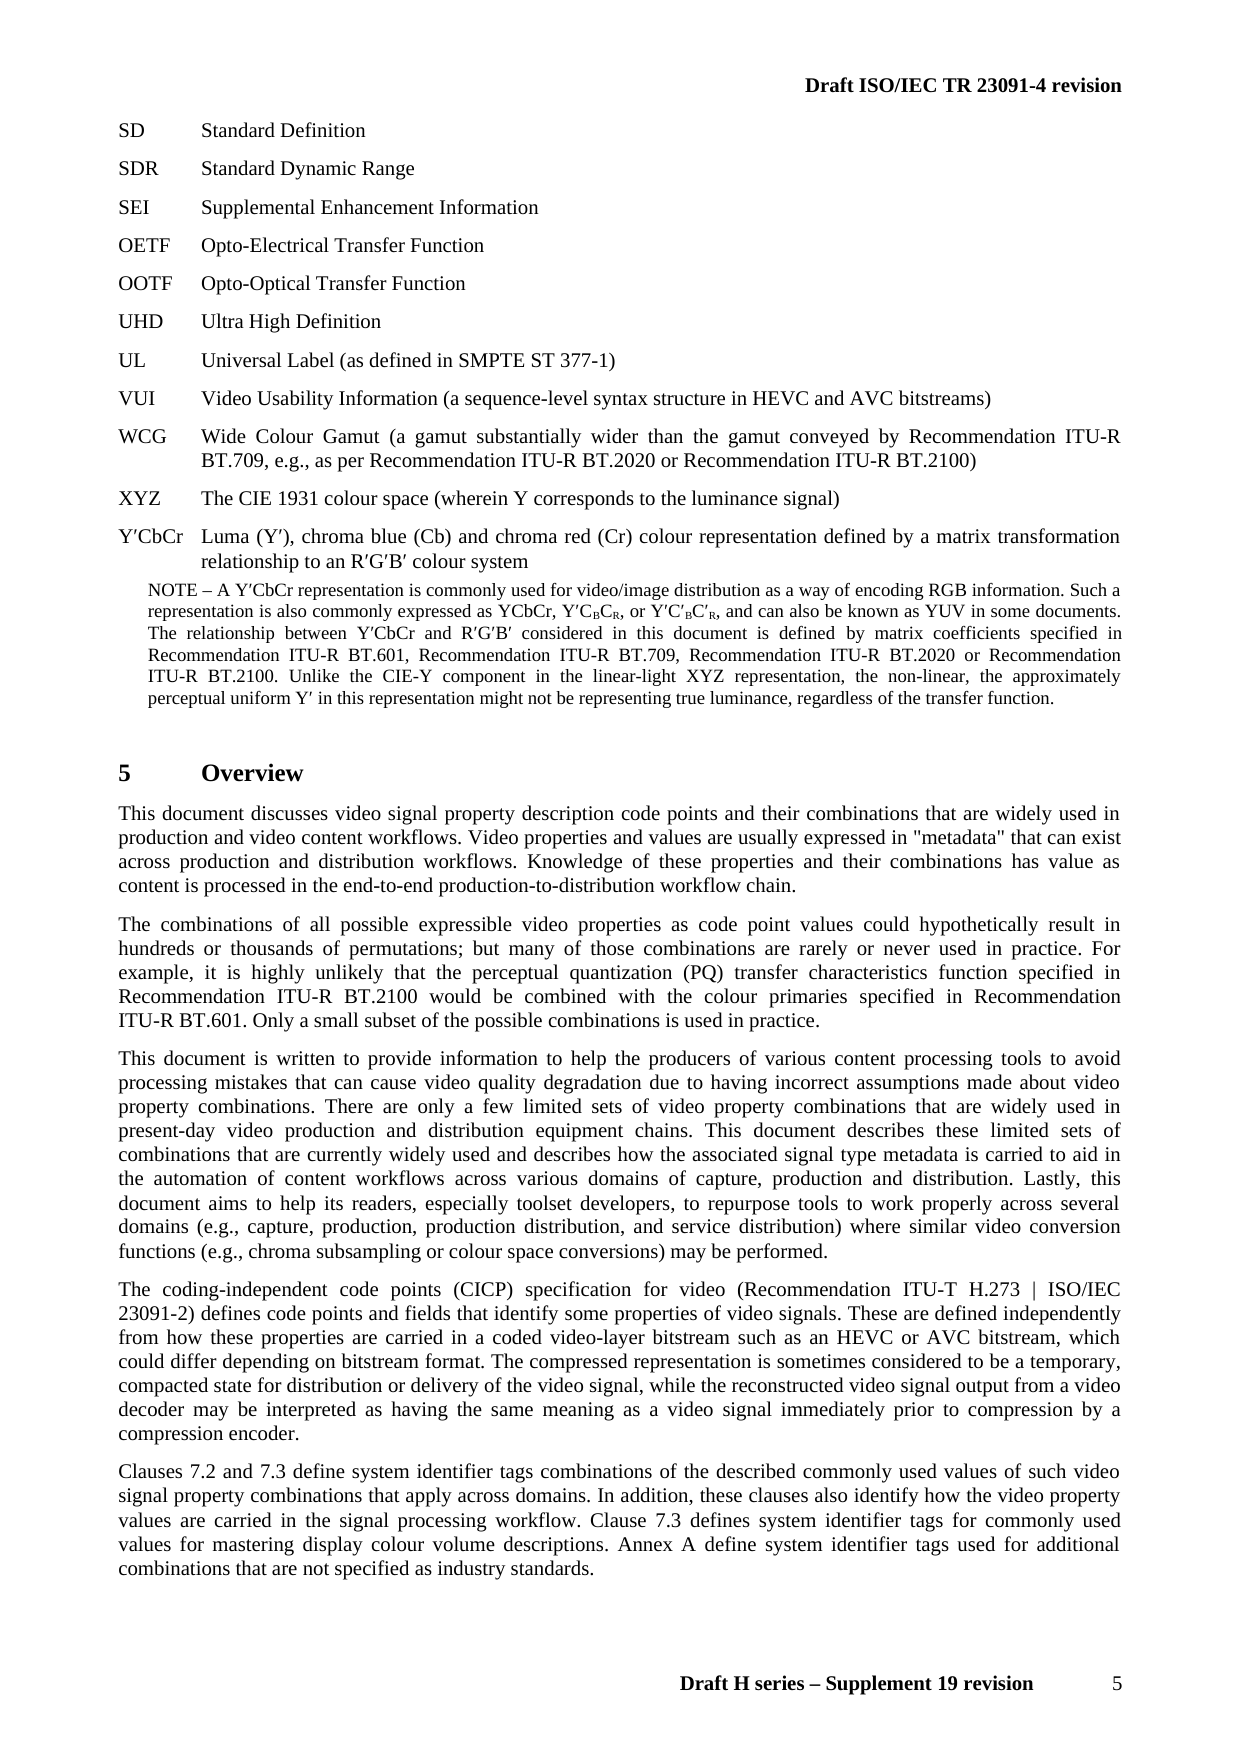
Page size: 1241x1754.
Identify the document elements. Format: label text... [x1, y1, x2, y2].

text The combinations of all possible expressible video properties as code point values could hypothetically result in hundreds or thousands of permutations; but many of those combinations are rarely or never used in practice. For example, it is highly unlikely that the perceptual quantization (PQ) transfer characteristics function specified in Recommendation ITU-R BT.2100 would be combined with the colour primaries specified in Recommendation ITU-R BT.601. Only a small subset of the possible combinations is used in practice. [118, 912, 1122, 1032]
text OETF Opto-Electrical Transfer Function [118, 233, 1122, 257]
text This document discusses video signal property description code points and their combinations that are widely used in production and video content workflows. Video properties and values are usually expressed in "metadata" that can exist across production and distribution workflows. Knowledge of these properties and their combinations has value as content is processed in the end-to-end production-to-distribution workflow chain. [118, 801, 1122, 897]
text This document is written to provide information to help the producers of various content processing tools to avoid processing mistakes that can cause video quality degradation due to having incorrect assumptions made about video property combinations. There are only a few limited sets of video property combinations that are widely used in present-day video production and distribution equipment chains. This document describes these limited sets of combinations that are currently widely used and describes how the associated signal type metadata is carried to aid in the automation of content workflows across various domains of capture, production and distribution. Lastly, this document aims to help its readers, especially toolset developers, to repurpose tools to work properly across several domains (e.g., capture, production, production distribution, and service distribution) where similar video conversion functions (e.g., chroma subsampling or colour space conversions) may be performed. [118, 1046, 1122, 1263]
text SEI Supplemental Enhancement Information [118, 194, 1122, 219]
text The coding-independent code points (CICP) specification for video (Recommendation ITU-T H.273 | ISO/IEC 23091-2) defines code points and fields that identify some properties of video signals. These are defined independently from how these properties are carried in a coded video-layer bitstream such as an HEVC or AVC bitstream, which could differ depending on bitstream format. The compressed representation is sometimes considered to be a temporary, compacted state for distribution or delivery of the video signal, while the reconstructed video signal output from a video decoder may be interpreted as having the same meaning as a video signal immediately prior to compression by a compression encoder. [118, 1277, 1122, 1445]
text XYZ The CIE 1931 colour space (wherein Y corresponds to the luminance signal) [118, 486, 1122, 510]
text UL Universal Label (as defined in SMPTE ST 377-1) [118, 347, 1122, 372]
subtitle 5 Overview [118, 758, 1122, 787]
text WCG Wide Colour Gamut (a gamut substantially wider than the gamut conveyed by Recommendation ITU-R BT.709, e.g., as per Recommendation ITU-R BT.2020 or Recommendation ITU-R BT.2100) [118, 424, 1122, 472]
text Y′CbCr Luma (Y′), chroma blue (Cb) and chroma red (Cr) colour representation defined by a matrix transformation relationship to an R′G′B′ colour system [118, 524, 1122, 573]
text OOTF Opto-Optical Transfer Function [118, 271, 1122, 295]
text UHD Ultra High Definition [118, 309, 1122, 333]
text VUI Video Usability Information (a sequence-level syntax structure in HEVC and AVC bitstreams) [118, 386, 1122, 410]
text NOTE – A Y′CbCr representation is commonly used for video/image distribution as a way of encoding RGB information. Such a representation is also commonly expressed as YCbCr, Y′CBCR, or Y′C′BC′R, and can also be known as YUV in some documents. The relationship between Y′CbCr and R′G′B′ considered in this document is defined by matrix coefficients specified in Recommendation ITU-R BT.601, Recommendation ITU-R BT.709, Recommendation ITU-R BT.2020 or Recommendation ITU-R BT.2100. Unlike the CIE-Y component in the linear-light XYZ representation, the non-linear, the approximately perceptual uniform Y′ in this representation might not be representing true luminance, regardless of the transfer function. [148, 579, 1122, 708]
text Clauses 7.2 and 7.3 define system identifier tags combinations of the described commonly used values of such video signal property combinations that apply across domains. In addition, these clauses also identify how the video property values are carried in the signal processing workflow. Clause 7.3 defines system identifier tags for commonly used values for mastering display colour volume descriptions. Annex A define system identifier tags used for additional combinations that are not specified as industry standards. [118, 1459, 1122, 1580]
text SDR Standard Dynamic Range [118, 156, 1122, 180]
text SD Standard Definition [118, 118, 1122, 142]
